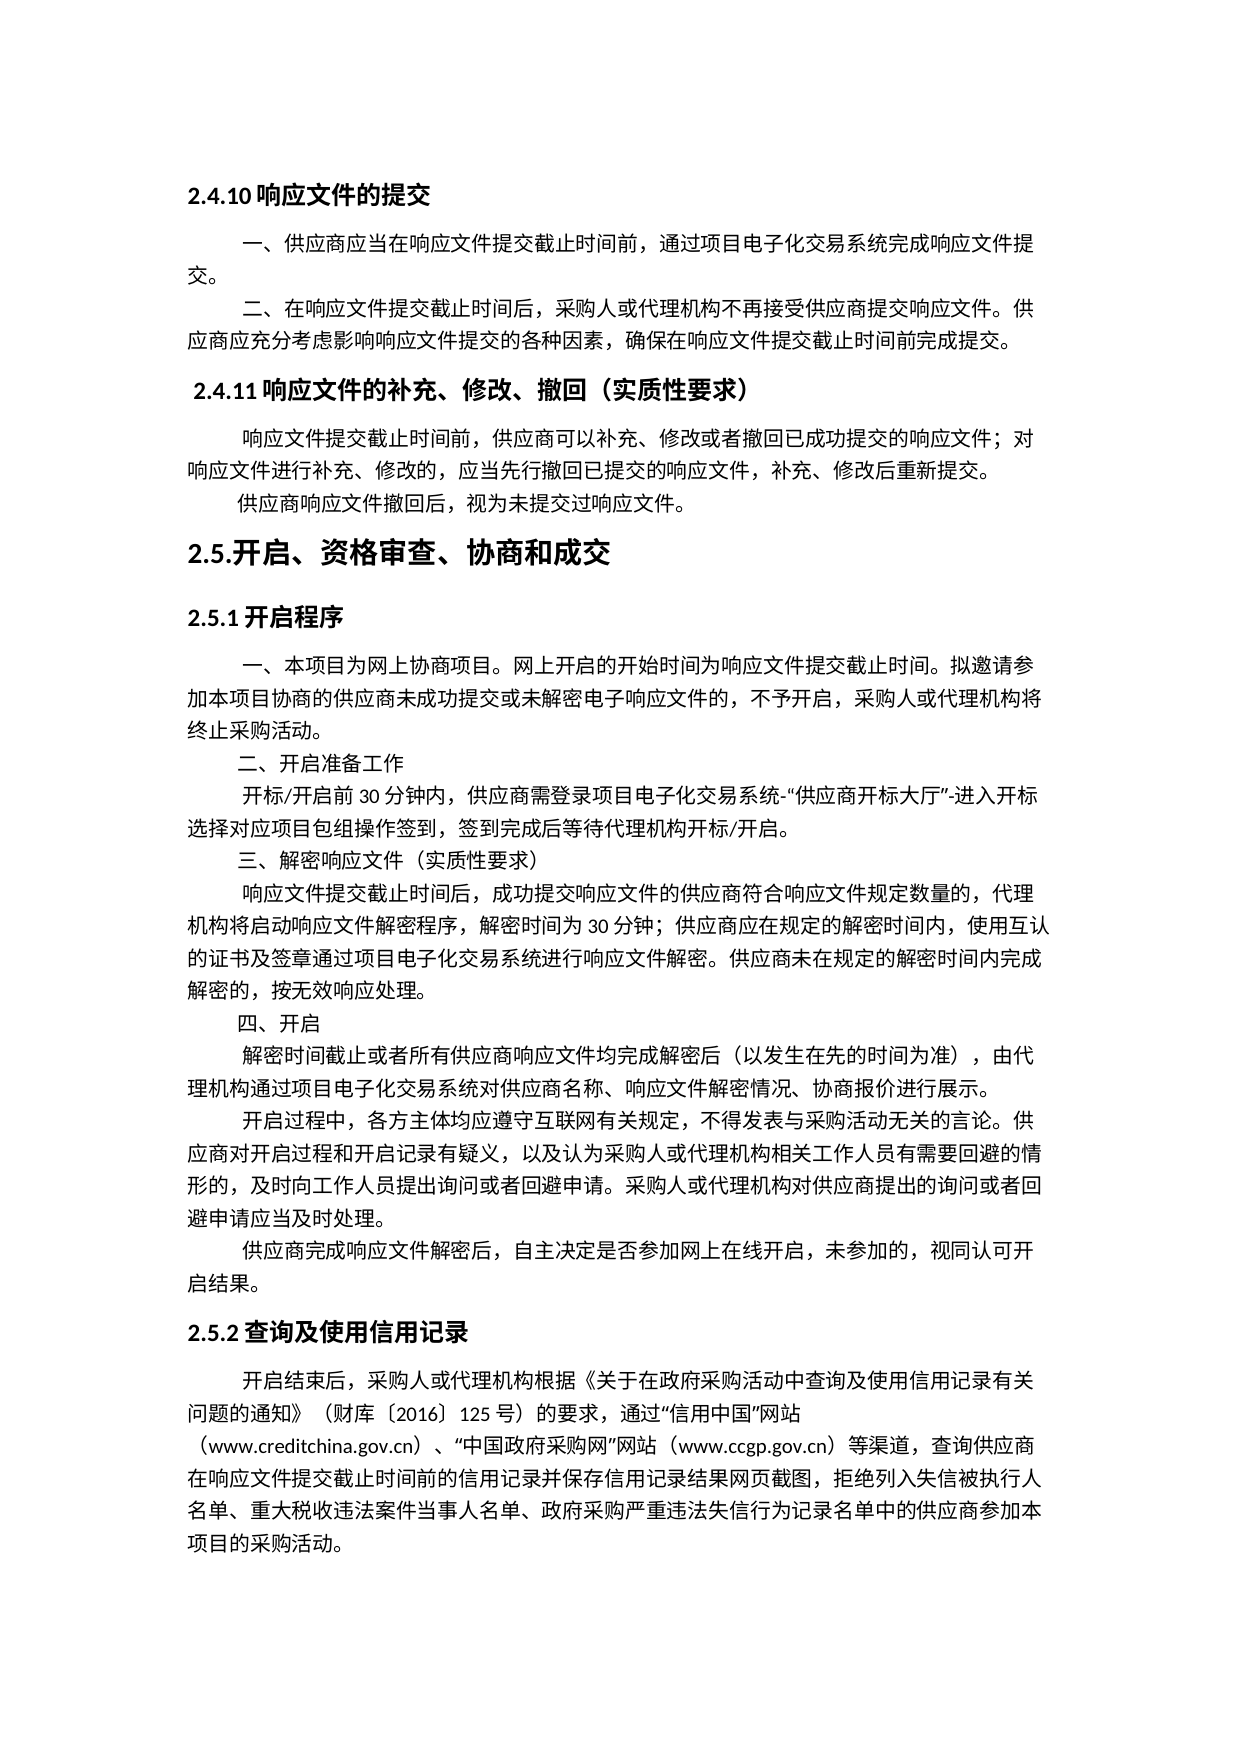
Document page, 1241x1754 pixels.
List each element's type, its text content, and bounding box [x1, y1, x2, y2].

text 供应商响应文件撤回后，视为未提交过响应文件。 [187, 487, 1053, 519]
text 2.4.11响应文件的补充、修改、撤回（实质性要求） [187, 357, 1053, 422]
text 开启过程中，各方主体均应遵守互联网有关规定，不得发表与采购活动无关的言论。供应商对开启过程和开启记录有疑义，以及认为采购人或代理机构相关工作人员有需要回避的情形的，及时向工作人员提出询问或者回避申请。采购人或代理机构对供应商提出的询问或者回避申请应当及时处理。 [187, 1104, 1053, 1234]
text 响应文件提交截止时间后，成功提交响应文件的供应商符合响应文件规定数量的，代理机构将启动响应文件解密程序，解密时间为30分钟；供应商应在规定的解密时间内，使用互认的证书及签章通过项目电子化交易系统进行响应文件解密。供应商未在规定的解密时间内完成解密的，按无效响应处理。 [187, 877, 1053, 1007]
text 2.4.10响应文件的提交 [187, 162, 1053, 227]
text 2.5.1开启程序 [187, 584, 1053, 649]
text 供应商完成响应文件解密后，自主决定是否参加网上在线开启，未参加的，视同认可开启结果。 [187, 1234, 1053, 1299]
text 开启结束后，采购人或代理机构根据《关于在政府采购活动中查询及使用信用记录有关问题的通知》（财库〔2016〕125号）的要求，通过“信用中国”网站（www.creditchina.gov.cn）、“中国政府采购网”网站（www.ccgp.gov.cn）等渠道，查询供应商在响应文件提交截止时间前的信用记录并保存信用记录结果网页截图，拒绝列入失信被执行人名单、重大税收违法案件当事人名单、政府采购严重违法失信行为记录名单中的供应商参加本项目的采购活动。 [187, 1364, 1053, 1559]
text 响应文件提交截止时间前，供应商可以补充、修改或者撤回已成功提交的响应文件；对响应文件进行补充、修改的，应当先行撤回已提交的响应文件，补充、修改后重新提交。 [187, 422, 1053, 487]
text 解密时间截止或者所有供应商响应文件均完成解密后（以发生在先的时间为准），由代理机构通过项目电子化交易系统对供应商名称、响应文件解密情况、协商报价进行展示。 [187, 1039, 1053, 1104]
text 一、本项目为网上协商项目。网上开启的开始时间为响应文件提交截止时间。拟邀请参加本项目协商的供应商未成功提交或未解密电子响应文件的，不予开启，采购人或代理机构将终止采购活动。 [187, 649, 1053, 747]
text 二、在响应文件提交截止时间后，采购人或代理机构不再接受供应商提交响应文件。供应商应充分考虑影响响应文件提交的各种因素，确保在响应文件提交截止时间前完成提交。 [187, 292, 1053, 357]
text 四、开启 [187, 1007, 1053, 1039]
text 三、解密响应文件（实质性要求） [187, 844, 1053, 877]
text 二、开启准备工作 [187, 747, 1053, 779]
text 一、供应商应当在响应文件提交截止时间前，通过项目电子化交易系统完成响应文件提交。 [187, 227, 1053, 292]
text 2.5.2查询及使用信用记录 [187, 1299, 1053, 1364]
text 2.5.开启、资格审查、协商和成交 [187, 519, 1053, 584]
text 开标/开启前30分钟内，供应商需登录项目电子化交易系统-“供应商开标大厅”-进入开标选择对应项目包组操作签到，签到完成后等待代理机构开标/开启。 [187, 779, 1053, 844]
